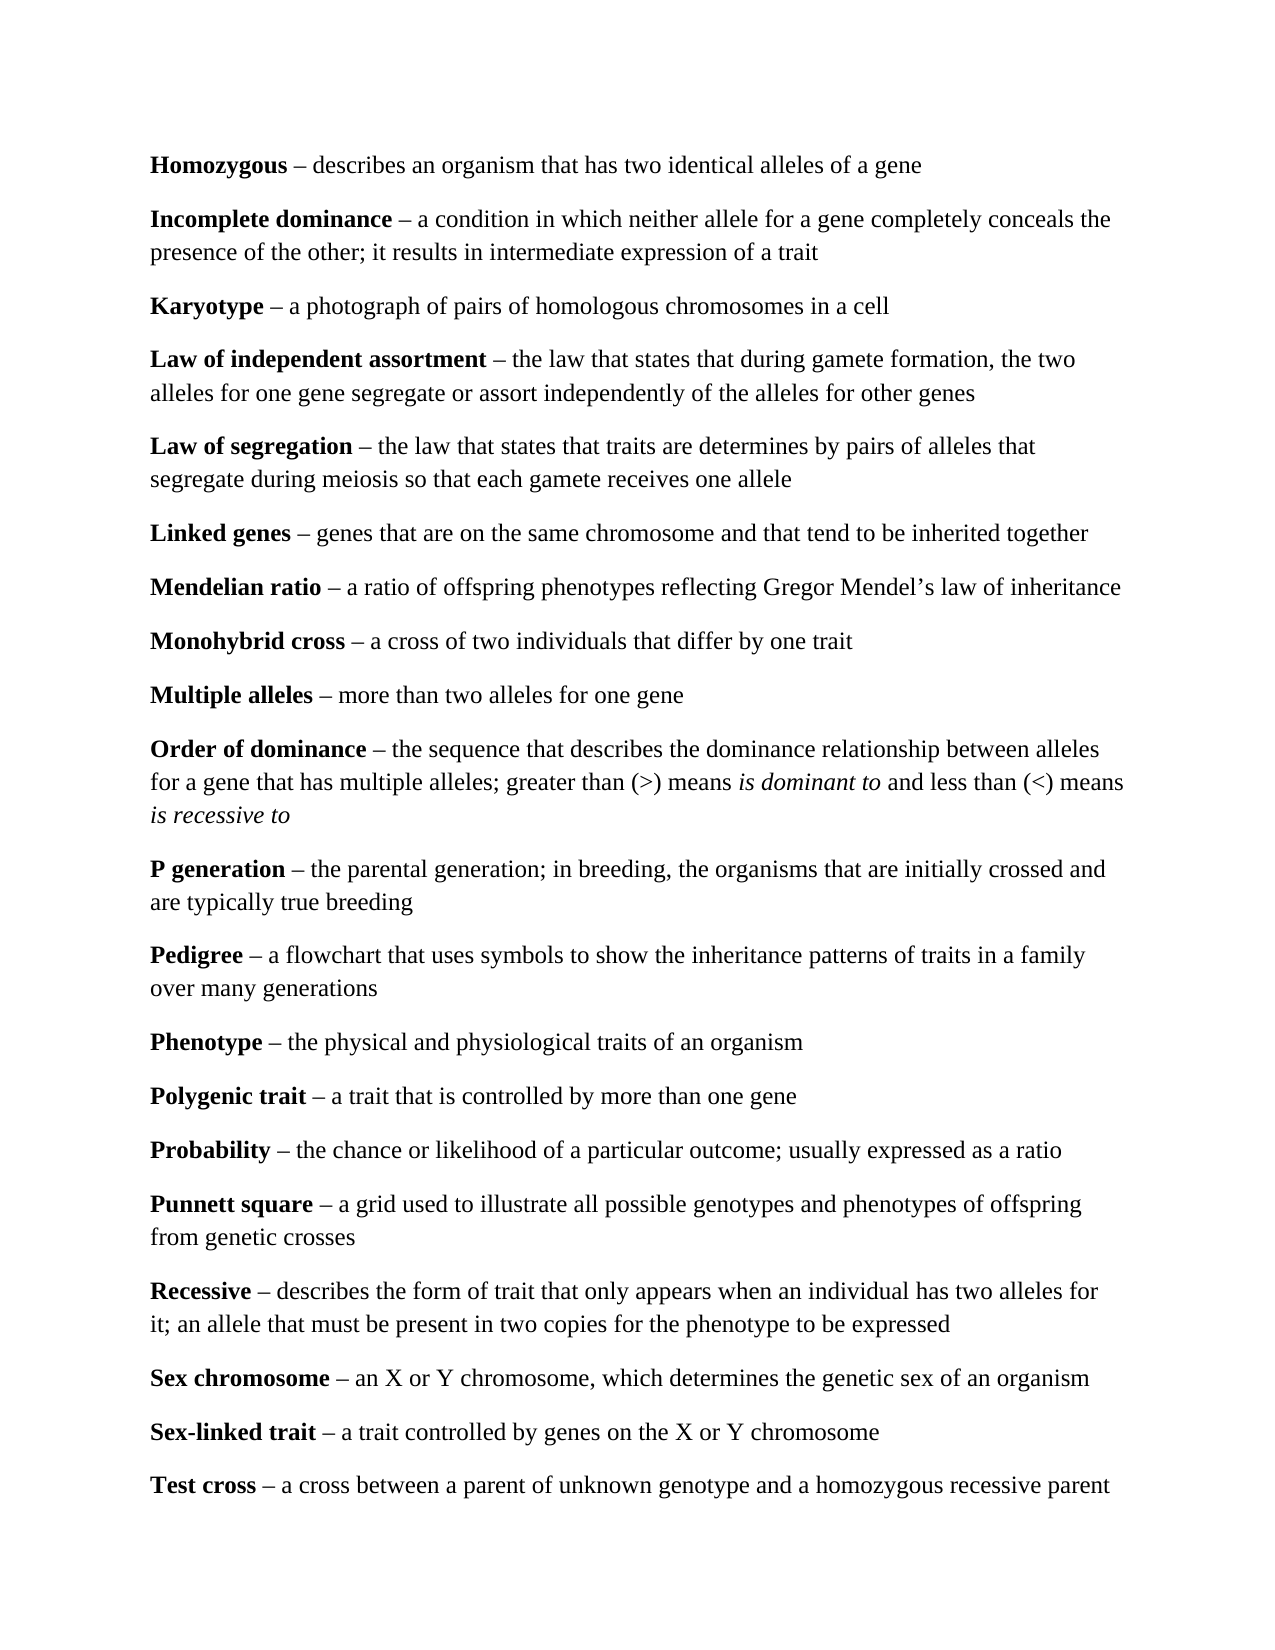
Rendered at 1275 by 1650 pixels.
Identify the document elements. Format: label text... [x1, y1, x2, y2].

text Recessive – describes the form of trait that only appears when an individual has two alleles for it; an allele that must be present in two copies for the phenotype to be expressed [150, 1276, 1125, 1338]
text Polygenic trait – a trait that is controlled by more than one gene [150, 1081, 1125, 1110]
text Incomplete dominance – a condition in which neither allele for a gene completely conceals the presence of the other; it results in intermediate expression of a trait [150, 204, 1125, 266]
text Monohybrid cross – a cross of two individuals that differ by one trait [150, 626, 1125, 655]
text P generation – the parental generation; in breeding, the organisms that are initially crossed and are typically true breeding [150, 854, 1125, 915]
text Mendelian ratio – a ratio of offspring phenotypes reflecting Gregor Mendel’s law of inheritance [150, 572, 1125, 601]
text Law of independent assortment – the law that states that during gamete formation, the two alleles for one gene segregate or assort independently of the alleles for other genes [150, 344, 1125, 406]
text Law of segregation – the law that states that traits are determines by pairs of alleles that segregate during meiosis so that each gamete receives one allele [150, 431, 1125, 493]
text Pedigree – a flowchart that uses symbols to show the inheritance patterns of traits in a family over many generations [150, 941, 1125, 1002]
text Test cross – a cross between a parent of unknown genotype and a homozygous recessive parent [150, 1470, 1125, 1499]
text Phenotype – the physical and physiological traits of an organism [150, 1027, 1125, 1056]
text Order of dominance – the sequence that describes the dominance relationship between alleles for a gene that has multiple alleles; greater than (>) means is dominant to and less than (<) means is recessive to [150, 734, 1125, 828]
text Probability – the chance or likelihood of a particular outcome; usually expressed as a ratio [150, 1135, 1125, 1164]
text Punnett square – a grid used to illustrate all possible genotypes and phenotypes of offspring from genetic crosses [150, 1189, 1125, 1251]
text Karyotype – a photograph of pairs of homologous chromosomes in a cell [150, 291, 1125, 319]
text Sex chromosome – an X or Y chromosome, which determines the genetic sex of an organism [150, 1363, 1125, 1391]
text Linked genes – genes that are on the same chromosome and that tend to be inherited together [150, 518, 1125, 547]
text Homozygous – describes an organism that has two identical alleles of a gene [150, 150, 1125, 179]
text Multiple alleles – more than two alleles for one gene [150, 680, 1125, 709]
text Sex-linked trait – a trait controlled by genes on the X or Y chromosome [150, 1417, 1125, 1445]
